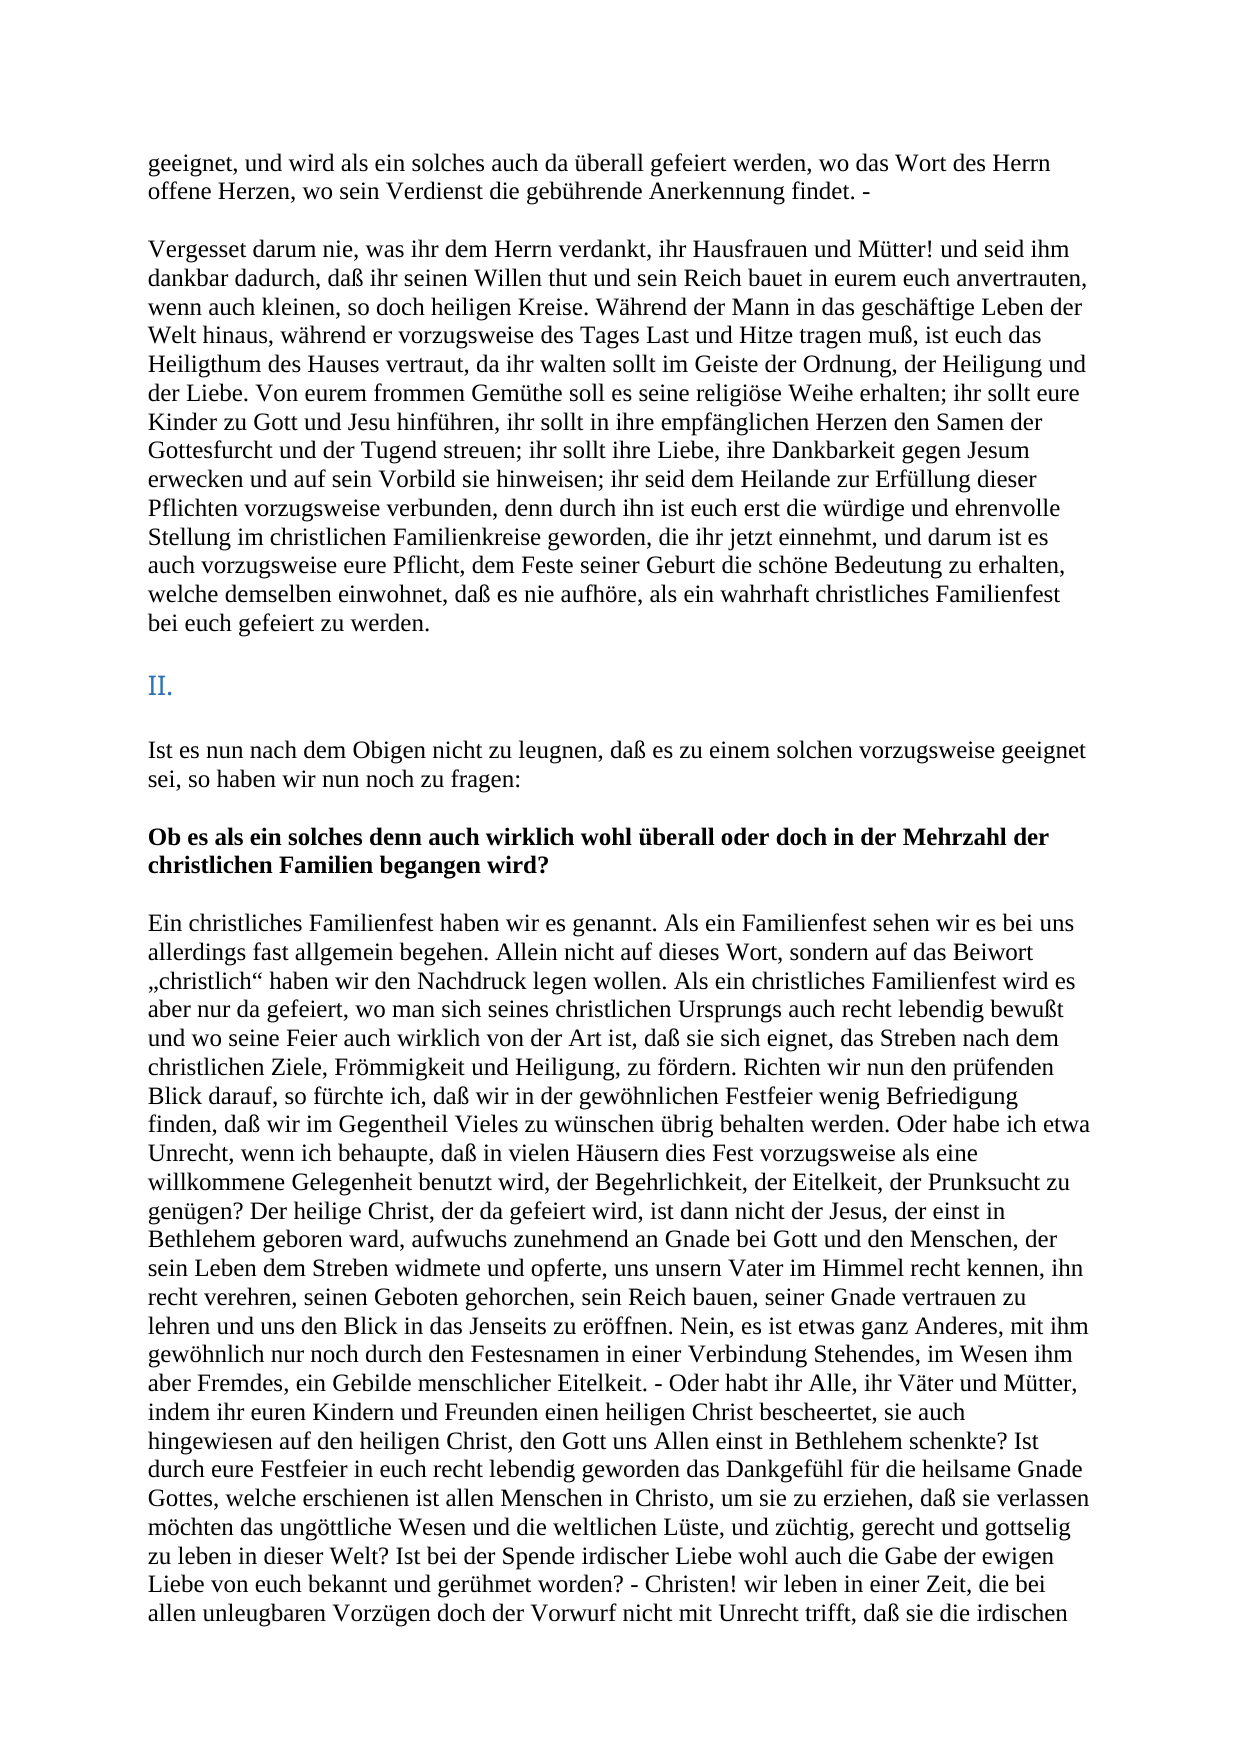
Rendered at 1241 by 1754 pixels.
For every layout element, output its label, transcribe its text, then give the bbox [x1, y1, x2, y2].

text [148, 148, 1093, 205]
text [148, 908, 1093, 1627]
text Ob es als ein solches denn auch wirklich wohl überall oder doch in der Mehrzahl der christlichen Familien begangen wird? [148, 822, 1093, 879]
subtitle II. [148, 666, 1093, 703]
text Ist es nun nach dem Obigen nicht zu leugnen, daß es zu einem solchen vorzugsweise geeignet sei, so haben wir nun noch zu fragen: [148, 735, 1093, 792]
text Vergesset darum nie, was ihr dem Herrn verdankt, ihr Hausfrauen und Mütter! und seid ihm dankbar dadurch, daß ihr seinen Willen thut und sein Reich bauet in eurem euch anvertrauten, wenn auch kleinen, so doch heiligen Kreise. Während der Mann in das geschäftige Leben der Welt hinaus, während er vorzugsweise des Tages Last und Hitze tragen muß, ist euch das Heiligthum des Hauses vertraut, da ihr walten sollt im Geiste der Ordnung, der Heiligung und der Liebe. Von eurem frommen Gemüthe soll es seine religiöse Weihe erhalten; ihr sollt eure Kinder zu Gott und Jesu hinführen, ihr sollt in ihre empfänglichen Herzen den Samen der Gottesfurcht und der Tugend streuen; ihr sollt ihre Liebe, ihre Dankbarkeit gegen Jesum erwecken und auf sein Vorbild sie hinweisen; ihr seid dem Heilande zur Erfüllung dieser Pflichten vorzugsweise verbunden, denn durch ihn ist euch erst die würdige und ehrenvolle Stellung im christlichen Familienkreise geworden, die ihr jetzt einnehmt, und darum ist es auch vorzugsweise eure Pflicht, dem Feste seiner Geburt die schöne Bedeutung zu erhalten, welche demselben einwohnet, daß es nie aufhöre, als ein wahrhaft christliches Familienfest bei euch gefeiert zu werden. [148, 234, 1093, 637]
